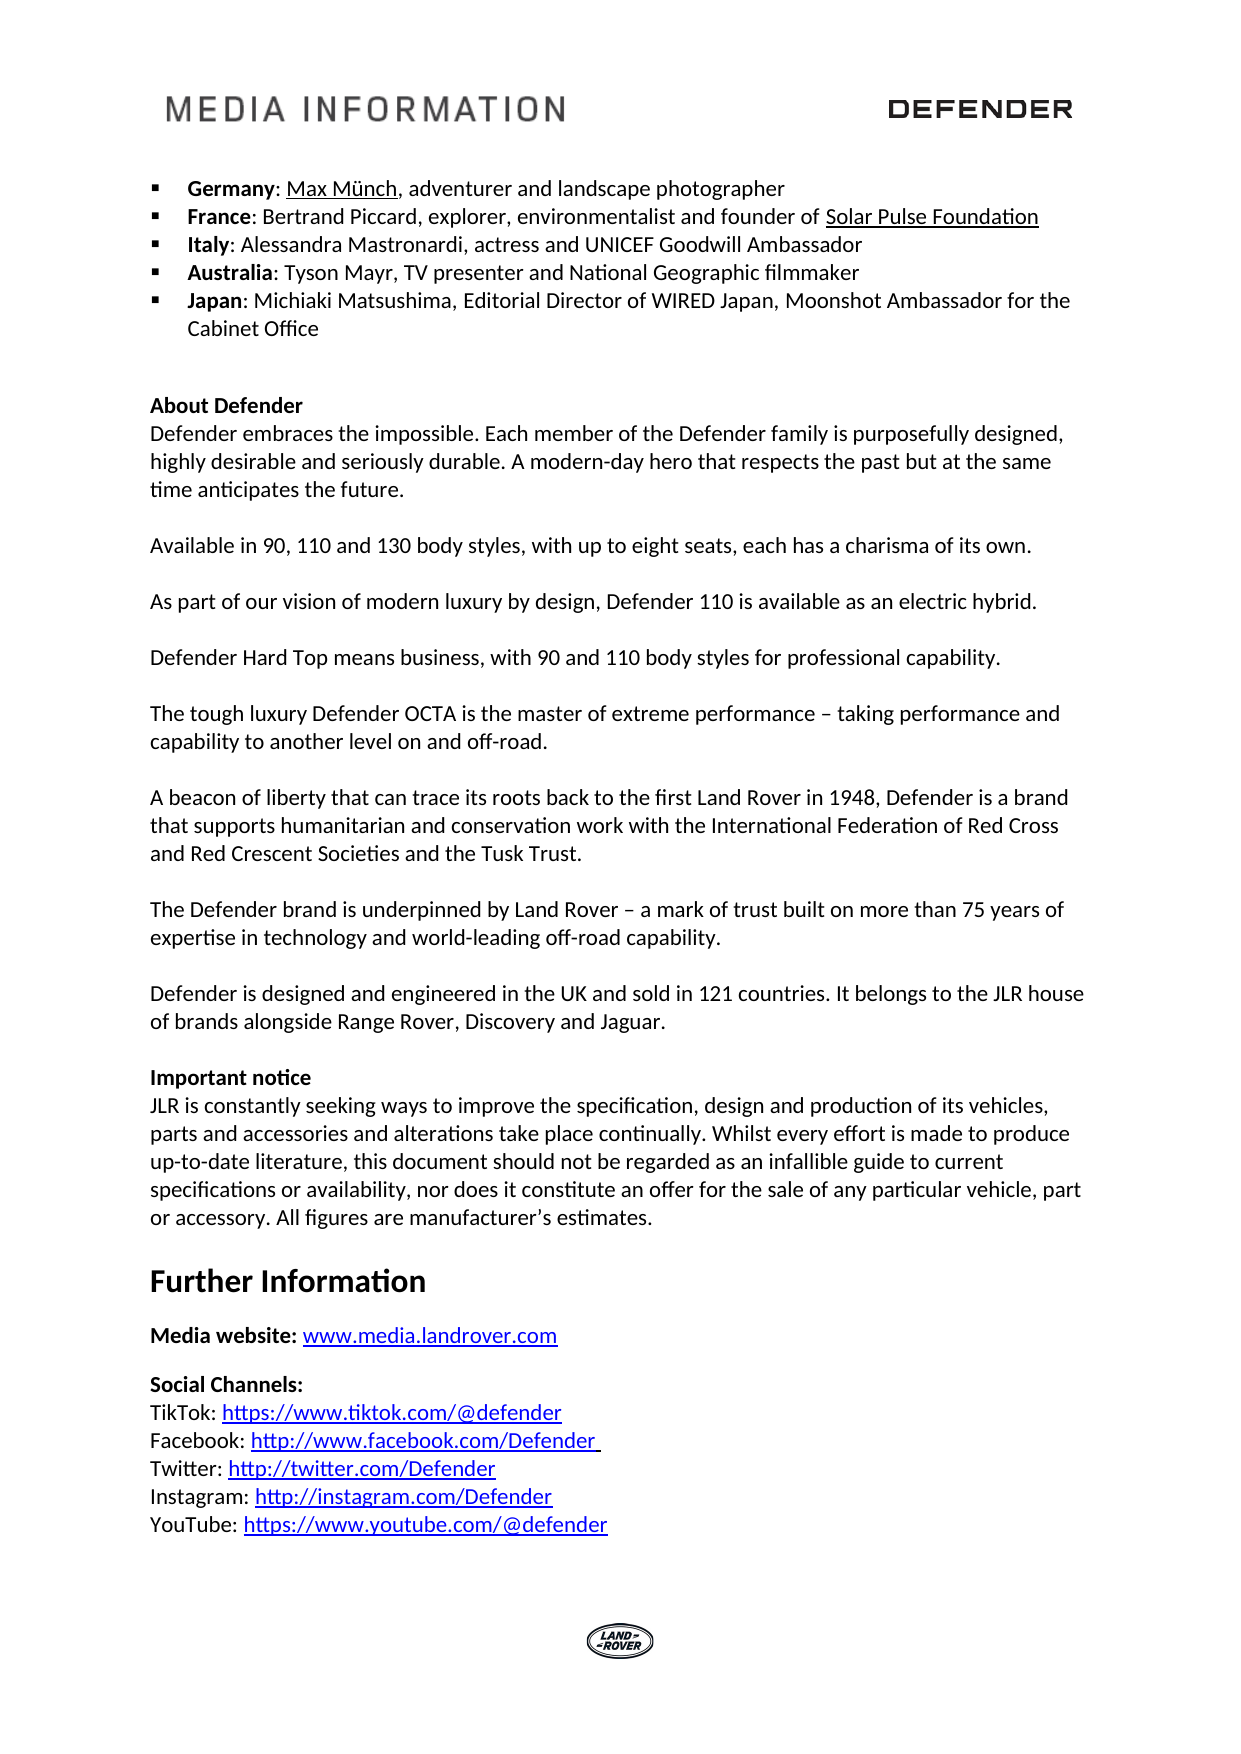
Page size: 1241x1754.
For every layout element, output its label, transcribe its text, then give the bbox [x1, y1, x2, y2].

list Italy: Alessandra Mastronardi, actress and UNICEF Goodwill Ambassador [150, 230, 1090, 258]
text Further Information [150, 1259, 1090, 1300]
text Instagram: http://instagram.com/Defender YouTube: https://www.youtube.com/@defender [150, 1482, 1090, 1538]
list Germany: Max Münch, adventurer and landscape photographer [150, 174, 1090, 202]
text Defender Hard Top means business, with 90 and 110 body styles for professional capability. [150, 643, 1090, 671]
text Social Channels: [150, 1370, 1090, 1398]
text As part of our vision of modern luxury by design, Defender 110 is available as an electric hybrid. [150, 587, 1090, 615]
text Defender is designed and engineered in the UK and sold in 121 countries. It belongs to the JLR house of brands alongside Range Rover, Discovery and Jaguar. [150, 979, 1090, 1035]
text Twitter: http://twitter.com/Defender [150, 1454, 1090, 1482]
picture [586, 1623, 654, 1659]
list Japan: Michiaki Matsushima, Editorial Director of WIRED Japan, Moonshot Ambassador for the Cabinet Office [150, 286, 1090, 342]
text A beacon of liberty that can trace its roots back to the first Land Rover in 1948, Defender is a brand that supports humanitarian and conservation work with the International Federation of Red Cross and Red Crescent Societies and the Tusk Trust. [150, 783, 1090, 867]
text The tough luxury Defender OCTA is the master of extreme performance – taking performance and capability to another level on and off-road. [150, 699, 1090, 755]
text Available in 90, 110 and 130 body styles, with up to eight seats, each has a charisma of its own. [150, 531, 1090, 559]
text The Defender brand is underpinned by Land Rover – a mark of trust built on more than 75 years of expertise in technology and world-leading off-road capability. [150, 895, 1090, 951]
text Important notice JLR is constantly seeking ways to improve the specification, design and production of its vehicles, parts and accessories and alterations take place continually. Whilst every effort is made to produce up-to-date literature, this document should not be regarded as an infallible guide to current specifications or availability, nor does it constitute an offer for the sale of any particular vehicle, part or accessory. All figures are manufacturer’s estimates. [150, 1063, 1090, 1232]
picture [889, 100, 1073, 118]
text Facebook: http://www.facebook.com/Defender [150, 1426, 1090, 1454]
picture [150, 75, 586, 154]
text About Defender [150, 391, 1090, 419]
text TikTok: https://www.tiktok.com/@defender [150, 1398, 1090, 1426]
text Media website: www.media.landrover.com [150, 1321, 1090, 1349]
text Defender embraces the impossible. Each member of the Defender family is purposefully designed, highly desirable and seriously durable. A modern-day hero that respects the past but at the same time anticipates the future. [150, 419, 1090, 503]
list Australia: Tyson Mayr, TV presenter and National Geographic filmmaker [150, 258, 1090, 286]
list France: Bertrand Piccard, explorer, environmentalist and founder of Solar Pulse Foundation [150, 202, 1090, 230]
